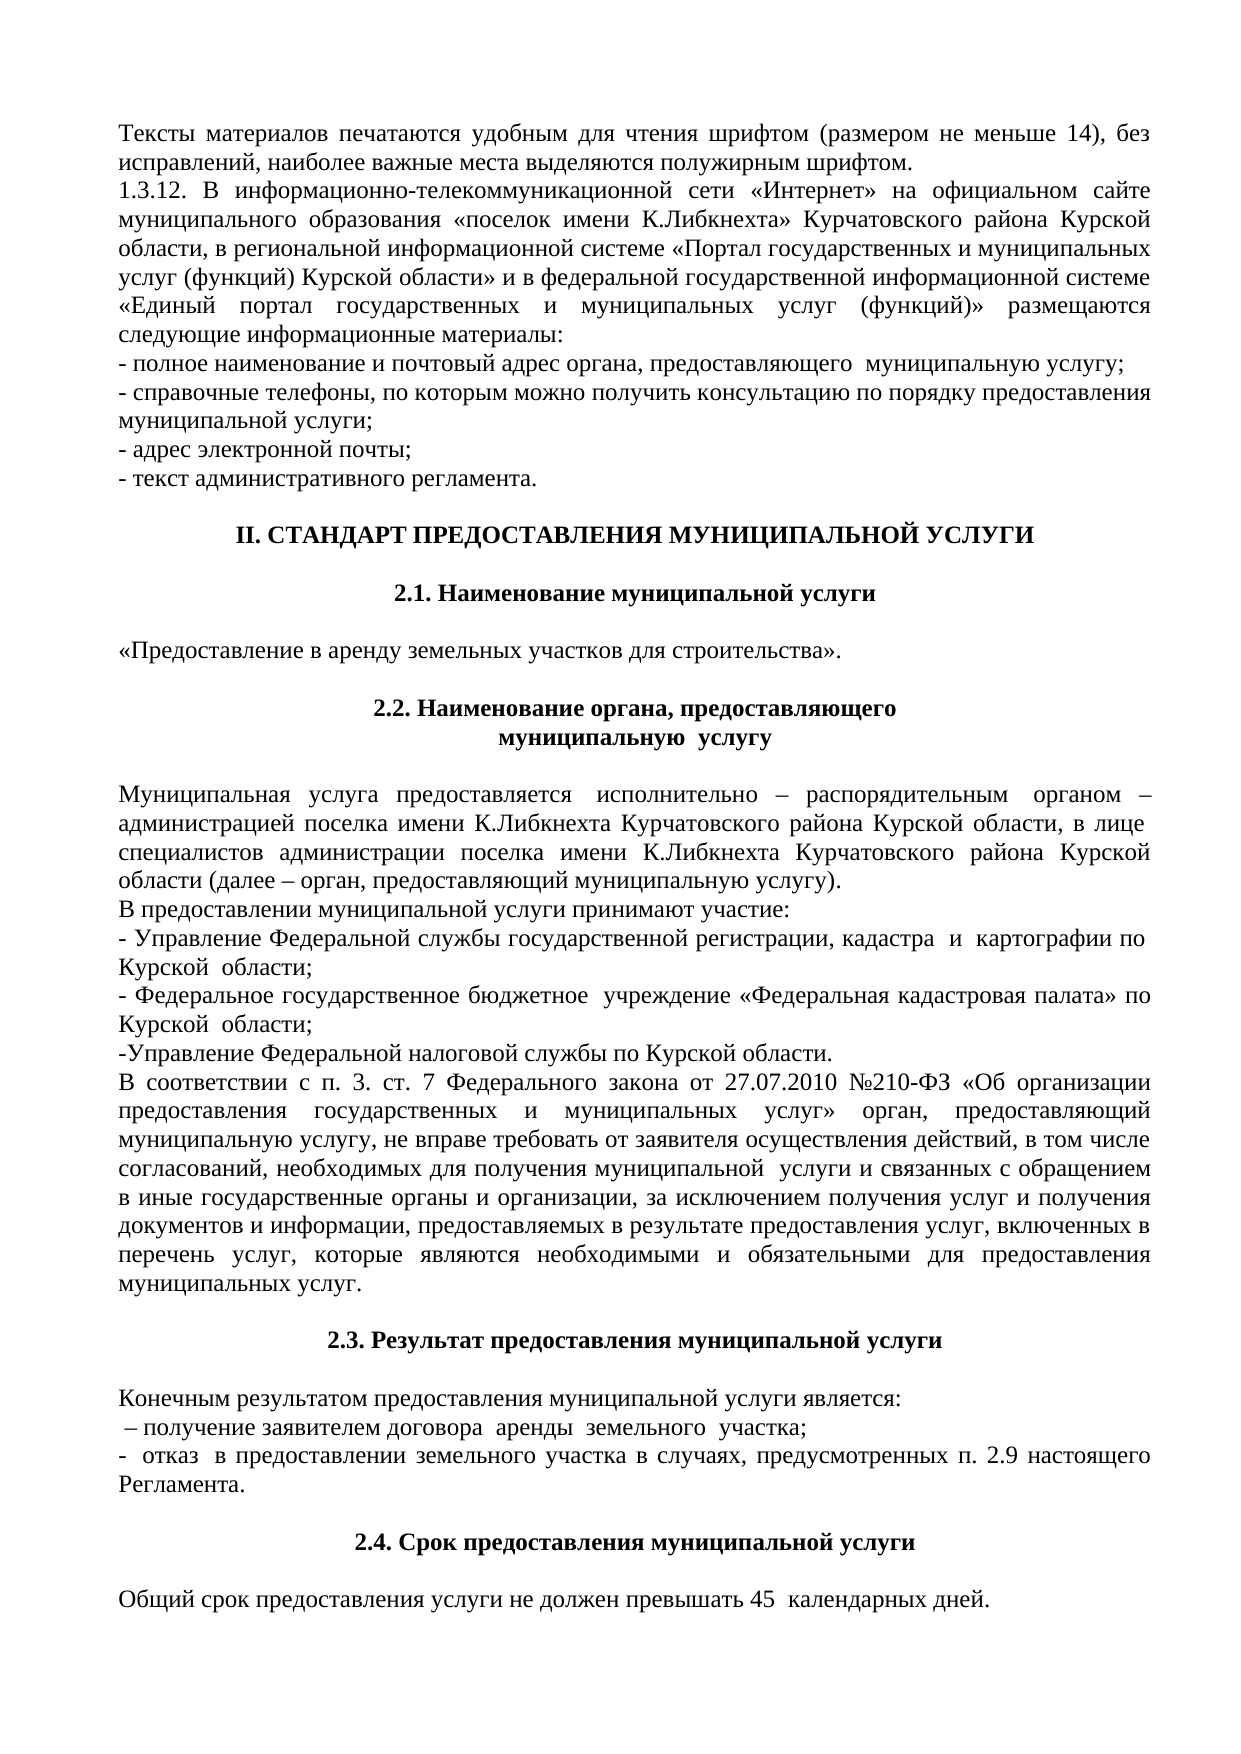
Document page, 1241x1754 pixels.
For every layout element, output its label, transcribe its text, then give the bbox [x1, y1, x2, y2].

text - адрес электронной почты; [118, 434, 1152, 463]
text 2.4. Срок предоставления муниципальной услуги [118, 1527, 1152, 1556]
text – получение заявителем договора аренды земельного участка; [118, 1412, 1152, 1441]
text - полное наименование и почтовый адрес органа, предоставляющего муниципальную услугу; [118, 348, 1152, 377]
text 2.2. Наименование органа, предоставляющего [118, 693, 1152, 722]
text 2.3. Результат предоставления муниципальной услуги [118, 1326, 1152, 1354]
text - Управление Федеральной службы государственной регистрации, кадастра и картографии по Курской области; [118, 923, 1152, 981]
text - справочные телефоны, по которым можно получить консультацию по порядку предоставления муниципальной услуги; [118, 377, 1152, 434]
text Муниципальная услуга предоставляется исполнительно – распорядительным органом – администрацией поселка имени К.Либкнехта Курчатовского района Курской области, в лице специалистов администрации поселка имени К.Либкнехта Курчатовского района Курской области (далее – орган, предоставляющий муниципальную услугу). [118, 779, 1152, 894]
text Конечным результатом предоставления муниципальной услуги является: [118, 1383, 1152, 1412]
text -Управление Федеральной налоговой службы по Курской области. [118, 1038, 1152, 1067]
text «Предоставление в аренду земельных участков для строительства». [118, 636, 1152, 664]
text Тексты материалов печатаются удобным для чтения шрифтом (размером не меньше 14), без исправлений, наиболее важные места выделяются полужирным шрифтом. [118, 118, 1152, 176]
text - текст административного регламента. [118, 463, 1152, 492]
text 1.3.12. В информационно-телекоммуникационной сети «Интернет» на официальном сайте муниципального образования «поселок имени К.Либкнехта» Курчатовского района Курской области, в региональной информационной системе «Портал государственных и муниципальных услуг (функций) Курской области» и в федеральной государственной информационной системе «Единый портал государственных и муниципальных услуг (функций)» размещаются следующие информационные материалы: [118, 176, 1152, 348]
text Общий срок предоставления услуги не должен превышать 45 календарных дней. [118, 1584, 1152, 1613]
text муниципальную услугу [118, 722, 1152, 751]
text 2.1. Наименование муниципальной услуги [118, 578, 1152, 607]
text - Федеральное государственное бюджетное учреждение «Федеральная кадастровая палата» по Курской области; [118, 981, 1152, 1038]
text - отказ в предоставлении земельного участка в случаях, предусмотренных п. 2.9 настоящего Регламента. [118, 1441, 1152, 1498]
text В соответствии с п. 3. ст. 7 Федерального закона от 27.07.2010 №210-ФЗ «Об организации предоставления государственных и муниципальных услуг» орган, предоставляющий муниципальную услугу, не вправе требовать от заявителя осуществления действий, в том числе согласований, необходимых для получения муниципальной услуги и связанных с обращением в иные государственные органы и организации, за исключением получения услуг и получения документов и информации, предоставляемых в результате предоставления услуг, включенных в перечень услуг, которые являются необходимыми и обязательными для предоставления муниципальных услуг. [118, 1067, 1152, 1297]
text В предоставлении муниципальной услуги принимают участие: [118, 894, 1152, 923]
text II. СТАНДАРТ ПРЕДОСТАВЛЕНИЯ МУНИЦИПАЛЬНОЙ УСЛУГИ [118, 521, 1152, 549]
